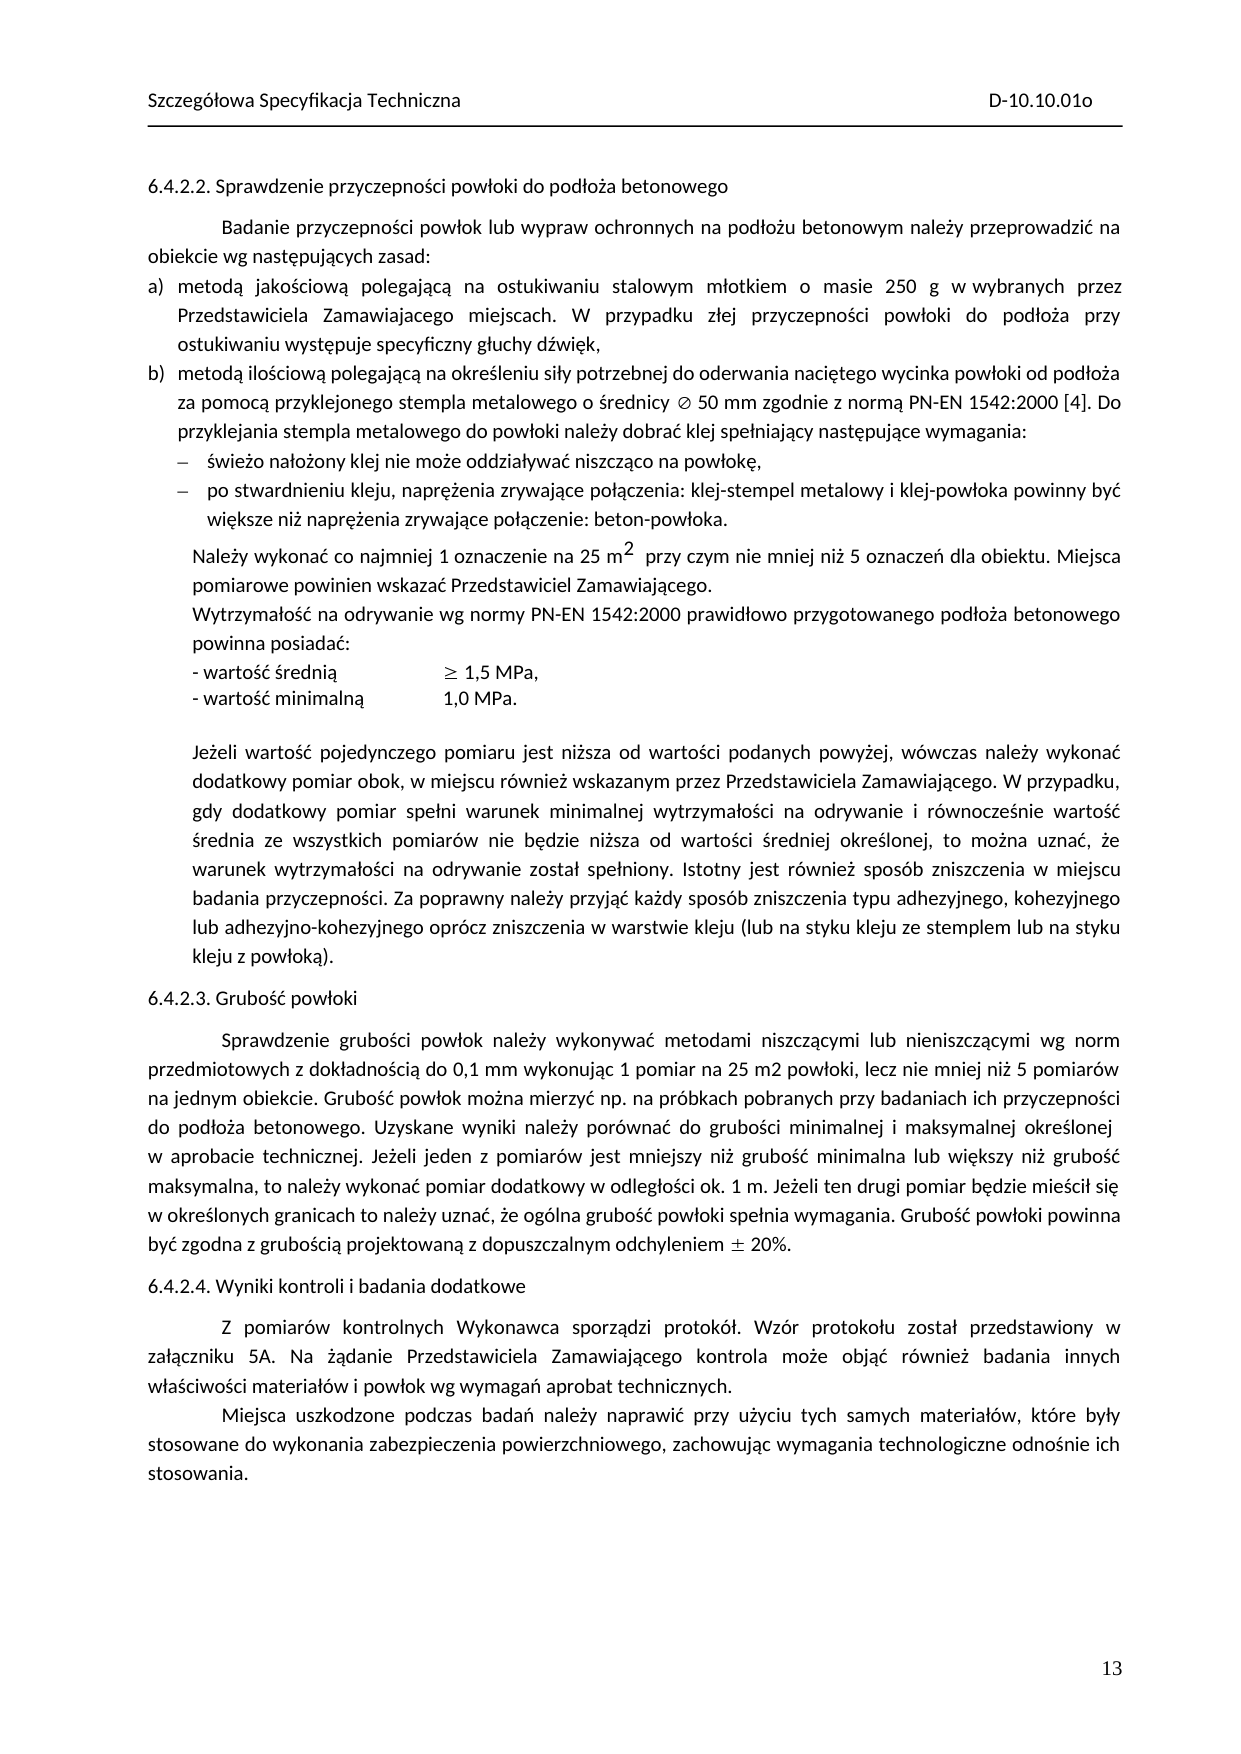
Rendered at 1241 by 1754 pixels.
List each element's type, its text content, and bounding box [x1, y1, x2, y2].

text 6.4.2.3. Grubość powłoki [148, 985, 1122, 1011]
list metodą ilościową polegającą na określeniu siły potrzebnej do oderwania naciętego wycinka powłoki od podłoża za pomocą przyklejonego stempla metalowego o średnicy 50 mm zgodnie z normą PN-EN 1542:2000 [4]. Do przyklejania stempla metalowego do powłoki należy dobrać klej spełniający następujące wymagania: [148, 360, 1122, 444]
text Należy wykonać co najmniej 1 oznaczenie na 25 m2 przy czym nie mniej niż 5 oznaczeń dla obiektu. Miejsca pomiarowe powinien wskazać Przedstawiciel Zamawiającego. [192, 535, 1122, 597]
text Wytrzymałość na odrywanie wg normy PN-EN 1542:2000 prawidłowo przygotowanego podłoża betonowego powinna posiadać: [192, 601, 1122, 656]
text 6.4.2.4. Wyniki kontroli i badania dodatkowe [148, 1273, 1122, 1298]
list Z pomiarów kontrolnych Wykonawca sporządzi protokół. Wzór protokołu został przedstawiony w załączniku 5A. Na żądanie Przedstawiciela Zamawiającego kontrola może objąć również badania innych właściwości materiałów i powłok wg wymagań aprobat technicznych. [148, 1314, 1122, 1398]
list świeżo nałożony klej nie może oddziaływać niszcząco na powłokę, [177, 448, 1122, 473]
list Sprawdzenie grubości powłok należy wykonywać metodami niszczącymi lub nieniszczącymi wg norm przedmiotowych z dokładnością do 0,1 mm wykonując 1 pomiar na 25 m2 powłoki, lecz nie mniej niż 5 pomiarów na jednym obiekcie. Grubość powłok można mierzyć np. na próbkach pobranych przy badaniach ich przyczepności do podłoża betonowego. Uzyskane wyniki należy porównać do grubości minimalnej i maksymalnej określonej w aprobacie technicznej. Jeżeli jeden z pomiarów jest mniejszy niż grubość minimalna lub większy niż grubość maksymalna, to należy wykonać pomiar dodatkowy w odległości ok. 1 m. Jeżeli ten drugi pomiar będzie mieścił się w określonych granicach to należy uznać, że ogólna grubość powłoki spełnia wymagania. Grubość powłoki powinna być zgodna z grubością projektowaną z dopuszczalnym odchyleniem 20%. [148, 1027, 1122, 1257]
list metodą jakościową polegającą na ostukiwaniu stalowym młotkiem o masie 250 g w wybranych przez Przedstawiciela Zamawiajacego miejscach. W przypadku złej przyczepności powłoki do podłoża przy ostukiwaniu występuje specyficzny głuchy dźwięk, [148, 273, 1122, 357]
text - wartość średnią 1,5 MPa, [192, 659, 1122, 685]
text Jeżeli wartość pojedynczego pomiaru jest niższa od wartości podanych powyżej, wówczas należy wykonać dodatkowy pomiar obok, w miejscu również wskazanym przez Przedstawiciela Zamawiającego. W przypadku, gdy dodatkowy pomiar spełni warunek minimalnej wytrzymałości na odrywanie i równocześnie wartość średnia ze wszystkich pomiarów nie będzie niższa od wartości średniej określonej, to można uznać, że warunek wytrzymałości na odrywanie został spełniony. Istotny jest również sposób zniszczenia w miejscu badania przyczepności. Za poprawny należy przyjąć każdy sposób zniszczenia typu adhezyjnego, kohezyjnego lub adhezyjno-kohezyjnego oprócz zniszczenia w warstwie kleju (lub na styku kleju ze stemplem lub na styku kleju z powłoką). [192, 739, 1122, 969]
text - wartość minimalną 1,0 MPa. [192, 685, 1122, 710]
list Badanie przyczepności powłok lub wypraw ochronnych na podłożu betonowym należy przeprowadzić na obiekcie wg następujących zasad: [148, 214, 1122, 269]
list po stwardnieniu kleju, naprężenia zrywające połączenia: klej-stempel metalowy i klej-powłoka powinny być większe niż naprężenia zrywające połączenie: beton-powłoka. [177, 477, 1122, 532]
text 6.4.2.2. Sprawdzenie przyczepności powłoki do podłoża betonowego [148, 173, 1122, 198]
list Miejsca uszkodzone podczas badań należy naprawić przy użyciu tych samych materiałów, które były stosowane do wykonania zabezpieczenia powierzchniowego, zachowując wymagania technologiczne odnośnie ich stosowania. [148, 1402, 1122, 1486]
